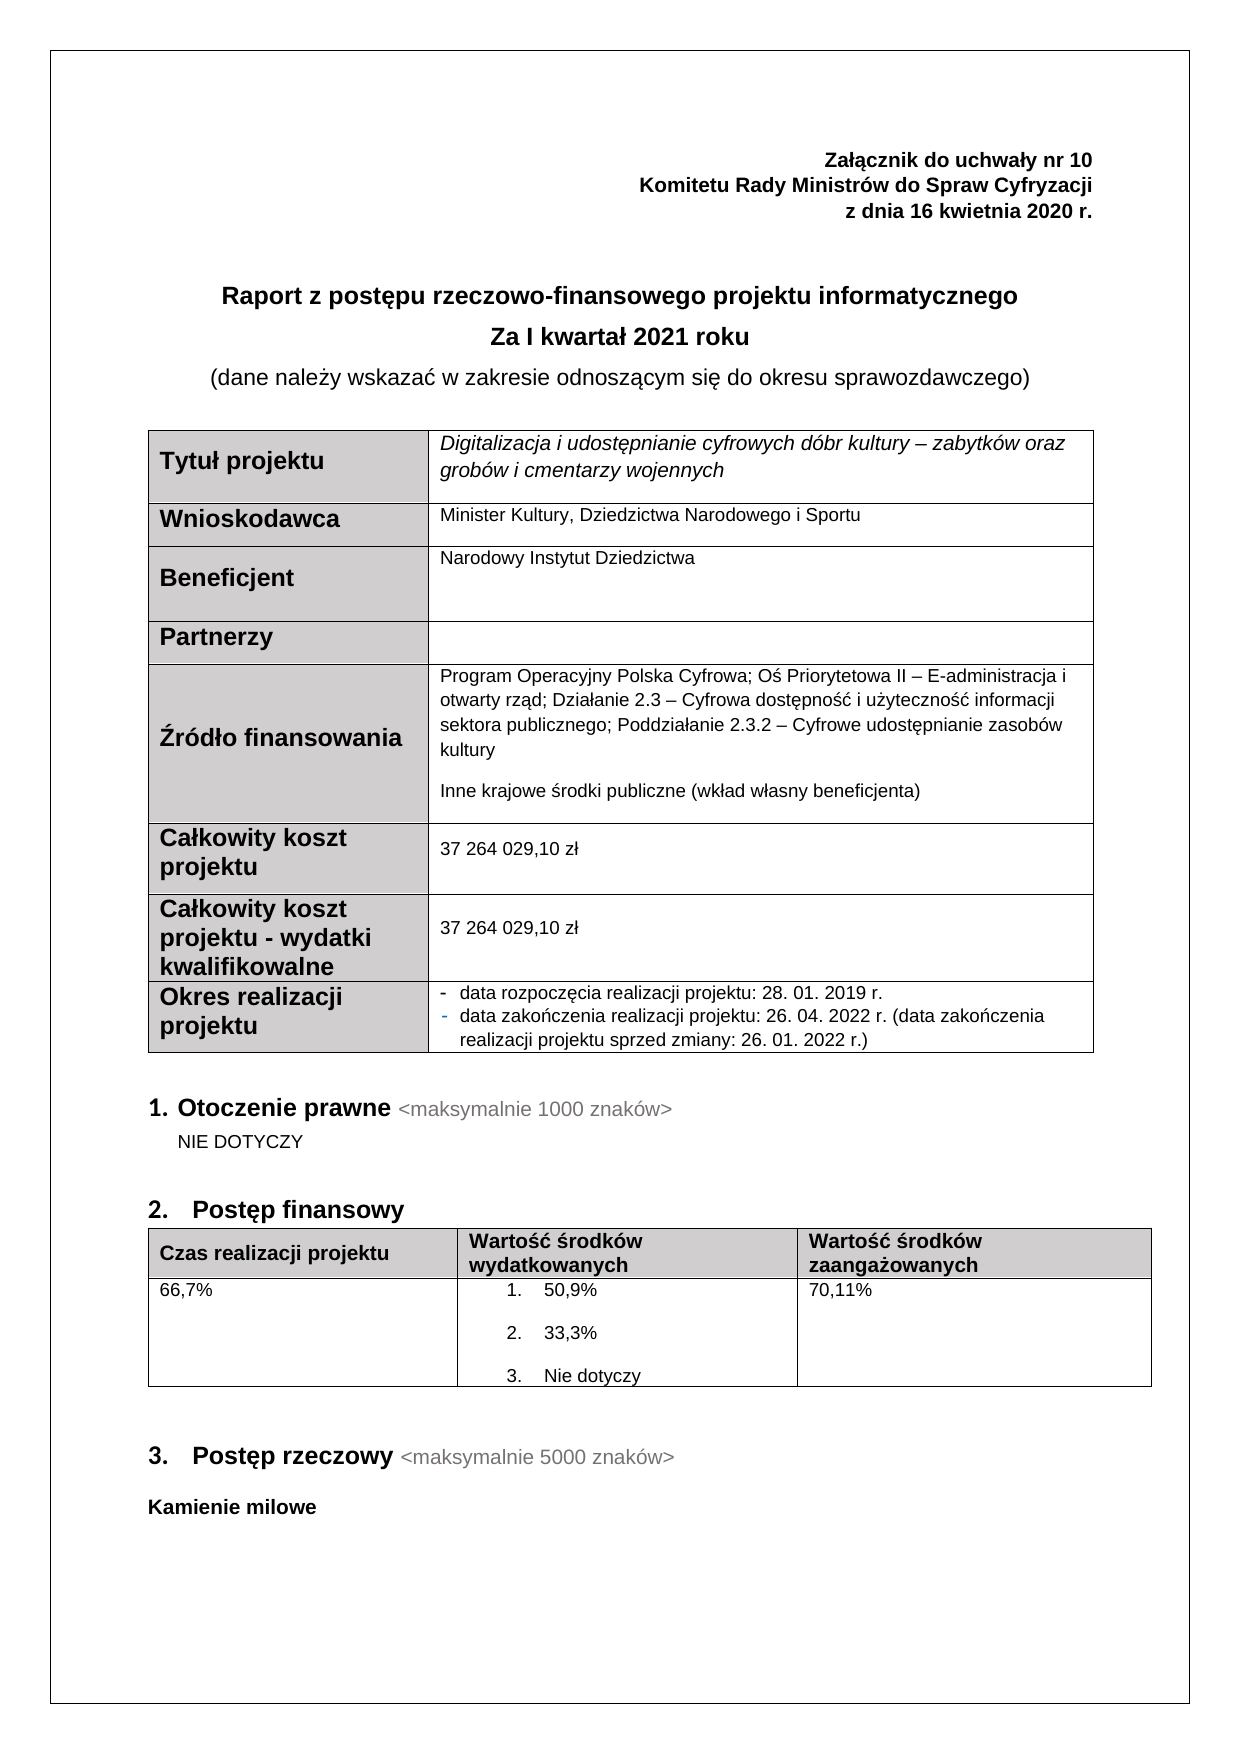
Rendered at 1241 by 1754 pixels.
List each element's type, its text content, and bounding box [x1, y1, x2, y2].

text Załącznik do uchwały nr 10 [148, 147, 1093, 171]
text (dane należy wskazać w zakresie odnoszącym się do okresu sprawozdawczego) [148, 363, 1093, 390]
text Komitetu Rady Ministrów do Spraw Cyfryzacji [148, 173, 1093, 197]
table_cell data rozpoczęcia realizacji projektu: 28. 01. 2019 r. data zakończenia realizacji projektu: 26. 04. 2022 r. (data zakończenia realizacji projektu sprzed zmiany: 26. 01. 2022 r.) [429, 982, 1093, 1052]
table_cell Całkowity koszt projektu [149, 824, 428, 893]
table_cell 37 264 029,10 zł [429, 824, 1093, 893]
table_cell Źródło finansowania [149, 665, 428, 822]
subtitle Postęp finansowy [148, 1192, 1093, 1225]
table_cell Program Operacyjny Polska Cyfrowa; Oś Priorytetowa II – E-administracja i otwarty rząd; Działanie 2.3 – Cyfrowa dostępność i użyteczność informacji sektora publicznego; Poddziałanie 2.3.2 – Cyfrowe udostępnianie zasobów kultury Inne krajowe środki publiczne (wkład własny beneficjenta) [429, 665, 1093, 822]
table_cell Partnerzy [149, 622, 428, 663]
subtitle Postęp rzeczowy <maksymalnie 5000 znaków> [148, 1438, 1093, 1471]
subtitle Otoczenie prawne <maksymalnie 1000 znaków> [148, 1091, 1063, 1124]
table_header Wartość środków zaangażowanych [798, 1229, 1151, 1277]
subtitle Za I kwartał 2021 roku [148, 322, 1093, 351]
table_cell 70,11% [798, 1279, 1151, 1386]
table_header Wartość środków wydatkowanych [458, 1229, 797, 1277]
table_cell Całkowity koszt projektu - wydatki kwalifikowalne [149, 895, 428, 981]
table_cell Beneficjent [149, 547, 428, 621]
table_cell [429, 622, 1093, 663]
subtitle Raport z postępu rzeczowo-finansowego projektu informatycznego [148, 281, 1093, 310]
table_header Digitalizacja i udostępnianie cyfrowych dóbr kultury – zabytków oraz grobów i cmentarzy wojennych [429, 431, 1093, 502]
table_cell 50,9% 33,3% Nie dotyczy [458, 1279, 797, 1386]
table_cell Minister Kultury, Dziedzictwa Narodowego i Sportu [429, 504, 1093, 546]
table_cell Narodowy Instytut Dziedzictwa [429, 547, 1093, 621]
text z dnia 16 kwietnia 2020 r. [148, 199, 1093, 223]
table_cell 66,7% [149, 1279, 457, 1386]
table_header Tytuł projektu [149, 431, 428, 502]
table_cell Wnioskodawca [149, 504, 428, 546]
subtitle NIE DOTYCZY [148, 1130, 1093, 1152]
table_cell Okres realizacji projektu [149, 982, 428, 1052]
table_cell 37 264 029,10 zł [429, 895, 1093, 981]
table_header Czas realizacji projektu [149, 1229, 457, 1277]
text Kamienie milowe [148, 1494, 1093, 1518]
